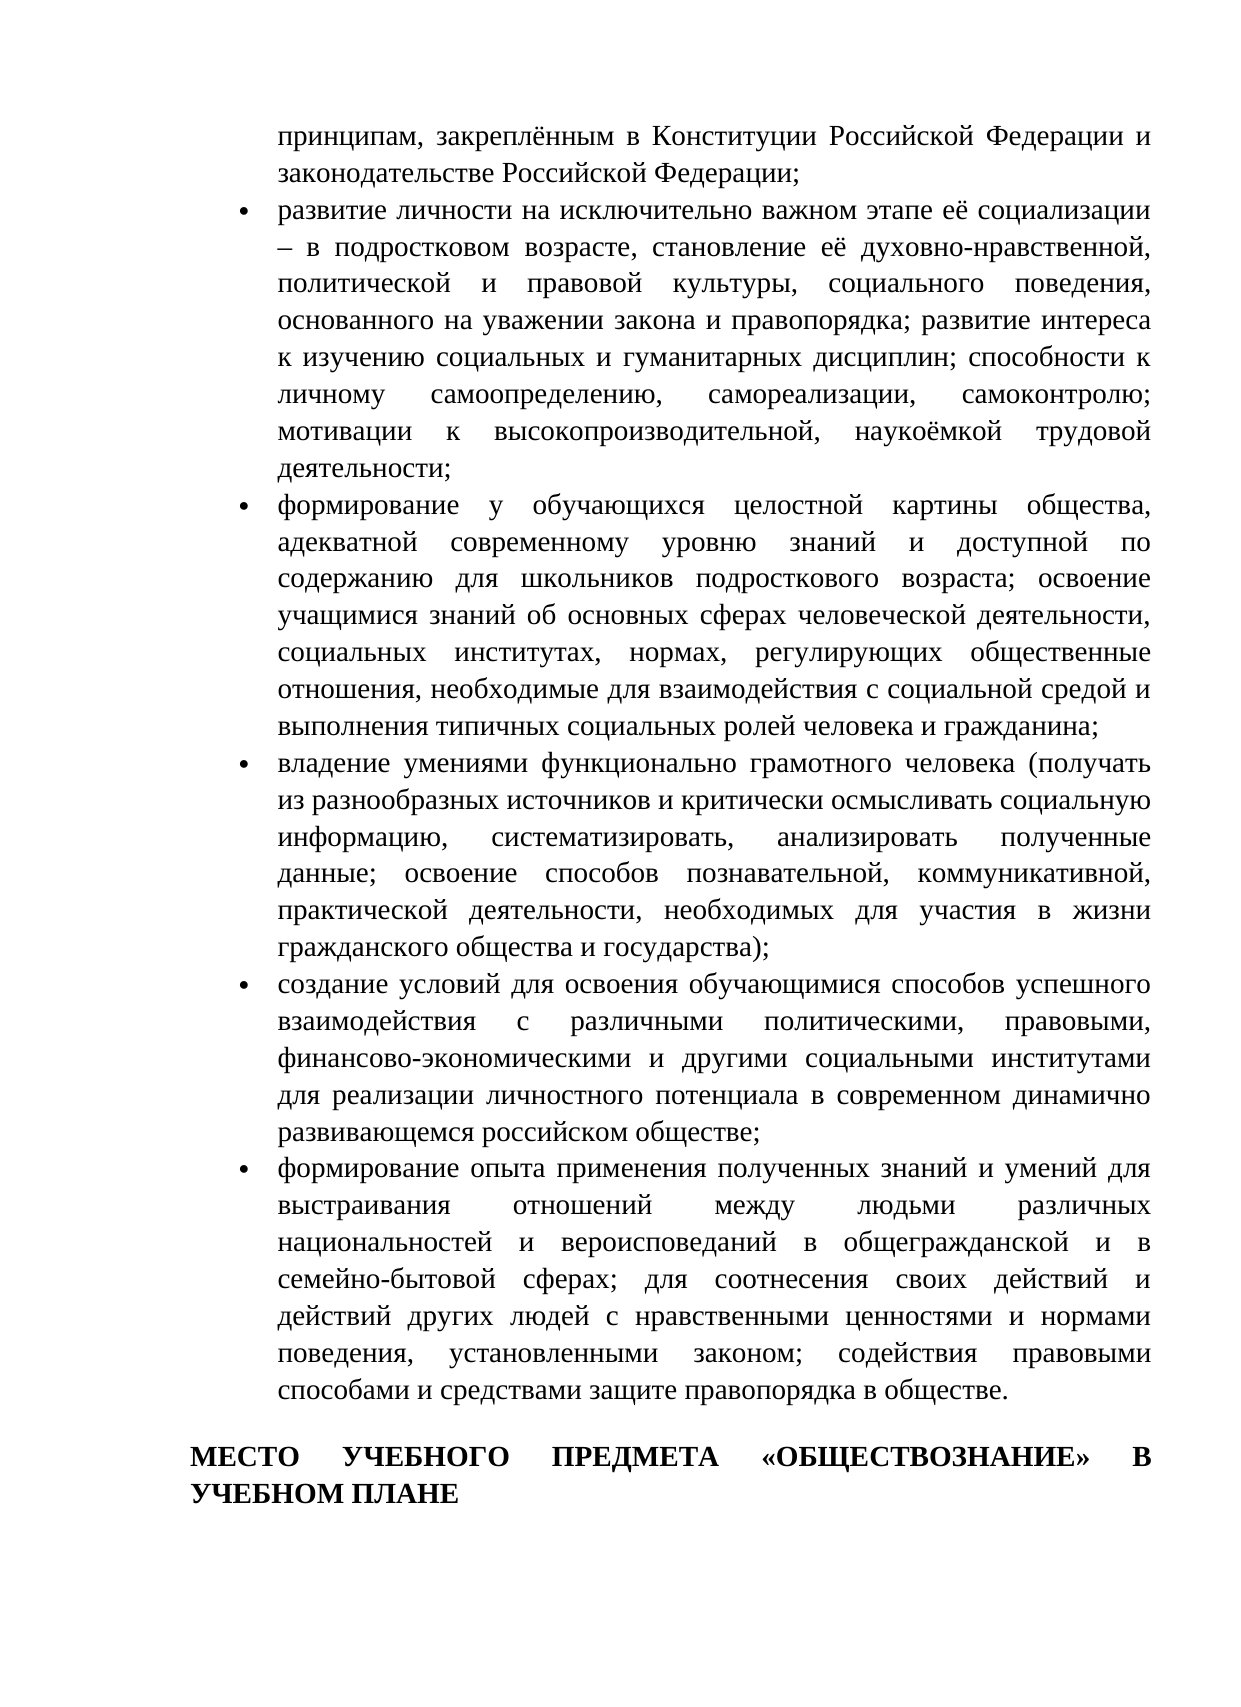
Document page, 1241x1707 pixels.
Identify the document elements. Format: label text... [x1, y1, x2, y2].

list создание условий для освоения обучающимися способов успешного взаимодействия с различными политическими, правовыми, финансово-экономическими и другими социальными институтами для реализации личностного потенциала в современном динамично развивающемся российском обществе; [240, 966, 1152, 1147]
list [240, 118, 1152, 188]
list формирование опыта применения полученных знаний и умений для выстраивания отношений между людьми различных национальностей и вероисповеданий в общегражданской и в семейно-бытовой сферах; для соотнесения своих действий и действий других людей с нравственными ценностями и нормами поведения, установленными законом; содействия правовыми способами и средствами защите правопорядка в обществе. [240, 1151, 1152, 1405]
list развитие личности на исключительно важном этапе её социализации – в подростковом возрасте, становление её духовно-нравственной, политической и правовой культуры, социального поведения, основанного на уважении закона и правопорядка; развитие интереса к изучению социальных и гуманитарных дисциплин; способности к личному самоопределению, самореализации, самоконтролю; мотивации к высокопроизводительной, наукоёмкой трудовой деятельности; [240, 192, 1152, 483]
text МЕСТО УЧЕБНОГО ПРЕДМЕТА «ОБЩЕСТВОЗНАНИЕ» В УЧЕБНОМ ПЛАНЕ [190, 1439, 1152, 1510]
list формирование у обучающихся целостной картины общества, адекватной современному уровню знаний и доступной по содержанию для школьников подросткового возраста; освоение учащимися знаний об основных сферах человеческой деятельности, социальных институтах, нормах, регулирующих общественные отношения, необходимые для взаимодействия с социальной средой и выполнения типичных социальных ролей человека и гражданина; [240, 487, 1152, 742]
list владение умениями функционально грамотного человека (получать из разнообразных источников и критически осмысливать социальную информацию, систематизировать, анализировать полученные данные; освоение способов познавательной, коммуникативной, практической деятельности, необходимых для участия в жизни гражданского общества и государства); [240, 745, 1152, 963]
